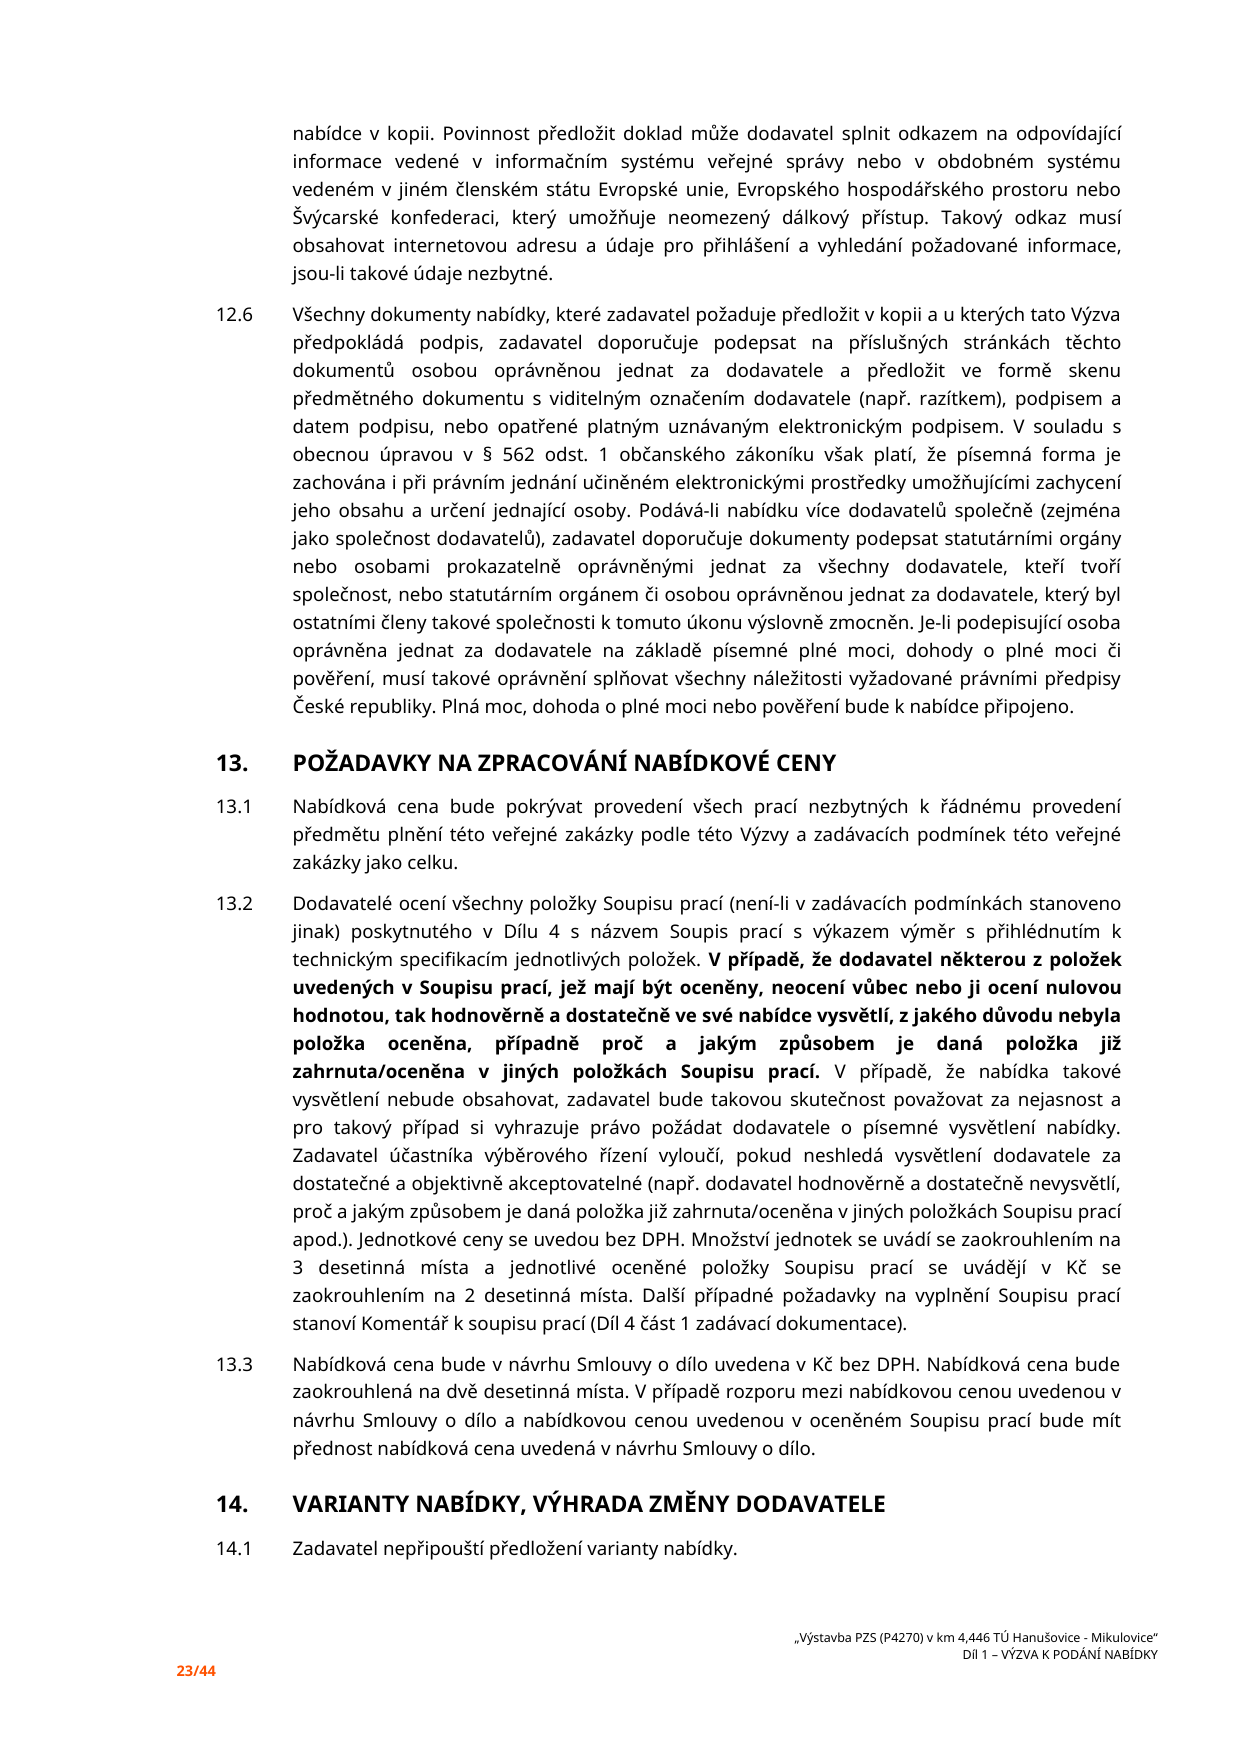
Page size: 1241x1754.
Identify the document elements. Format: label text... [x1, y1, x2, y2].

text Všechny dokumenty nabídky, které zadavatel požaduje předložit v kopii a u kterých tato Výzva předpokládá podpis, zadavatel doporučuje podepsat na příslušných stránkách těchto dokumentů osobou oprávněnou jednat za dodavatele a předložit ve formě skenu předmětného dokumentu s viditelným označením dodavatele (např. razítkem), podpisem a datem podpisu, nebo opatřené platným uznávaným elektronickým podpisem. V souladu s obecnou úpravou v § 562 odst. 1 občanského zákoníku však platí, že písemná forma je zachována i při právním jednání učiněném elektronickými prostředky umožňujícími zachycení jeho obsahu a určení jednající osoby. Podává-li nabídku více dodavatelů společně (zejména jako společnost dodavatelů), zadavatel doporučuje dokumenty podepsat statutárními orgány nebo osobami prokazatelně oprávněnými jednat za všechny dodavatele, kteří tvoří společnost, nebo statutárním orgánem či osobou oprávněnou jednat za dodavatele, který byl ostatními členy takové společnosti k tomuto úkonu výslovně zmocněn. Je-li podepisující osoba oprávněna jednat za dodavatele na základě písemné plné moci, dohody o plné moci či pověření, musí takové oprávnění splňovat všechny náležitosti vyžadované právními předpisy České republiky. Plná moc, dohoda o plné moci nebo pověření bude k nabídce připojeno. [216, 301, 1122, 719]
text POŽADAVKY NA ZPRACOVÁNÍ NABÍDKOVÉ CENY [216, 747, 1122, 778]
text Nabídková cena bude pokrývat provedení všech prací nezbytných k řádnému provedení předmětu plnění této veřejné zakázky podle této Výzvy a zadávacích podmínek této veřejné zakázky jako celku. [216, 793, 1122, 875]
text Dodavatelé ocení všechny položky Soupisu prací (není-li v zadávacích podmínkách stanoveno jinak) poskytnutého v Dílu 4 s názvem Soupis prací s výkazem výměr s přihlédnutím k technickým specifikacím jednotlivých položek. V případě, že dodavatel některou z položek uvedených v Soupisu prací, jež mají být oceněny, neocení vůbec nebo ji ocení nulovou hodnotou, tak hodnověrně a dostatečně ve své nabídce vysvětlí, z jakého důvodu nebyla položka oceněna, případně proč a jakým způsobem je daná položka již zahrnuta/oceněna v jiných položkách Soupisu prací. V případě, že nabídka takové vysvětlení nebude obsahovat, zadavatel bude takovou skutečnost považovat za nejasnost a pro takový případ si vyhrazuje právo požádat dodavatele o písemné vysvětlení nabídky. Zadavatel účastníka výběrového řízení vyloučí, pokud neshledá vysvětlení dodavatele za dostatečné a objektivně akceptovatelné (např. dodavatel hodnověrně a dostatečně nevysvětlí, proč a jakým způsobem je daná položka již zahrnuta/oceněna v jiných položkách Soupisu prací apod.). Jednotkové ceny se uvedou bez DPH. Množství jednotek se uvádí se zaokrouhlením na 3 desetinná místa a jednotlivé oceněné položky Soupisu prací se uvádějí v Kč se zaokrouhlením na 2 desetinná místa. Další případné požadavky na vyplnění Soupisu prací stanoví Komentář k soupisu prací (Díl 4 část 1 zadávací dokumentace). [216, 890, 1122, 1336]
text Nabídková cena bude v návrhu Smlouvy o dílo uvedena v Kč bez DPH. Nabídková cena bude zaokrouhlená na dvě desetinná místa. V případě rozporu mezi nabídkovou cenou uvedenou v návrhu Smlouvy o dílo a nabídkovou cenou uvedenou v oceněném Soupisu prací bude mít přednost nabídková cena uvedená v návrhu Smlouvy o dílo. [216, 1351, 1122, 1460]
text VARIANTY NABÍDKY, VÝHRADA ZMĚNY DODAVATELE [216, 1488, 1122, 1519]
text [216, 121, 1122, 286]
text Zadavatel nepřipouští předložení varianty nabídky. [216, 1535, 1122, 1560]
